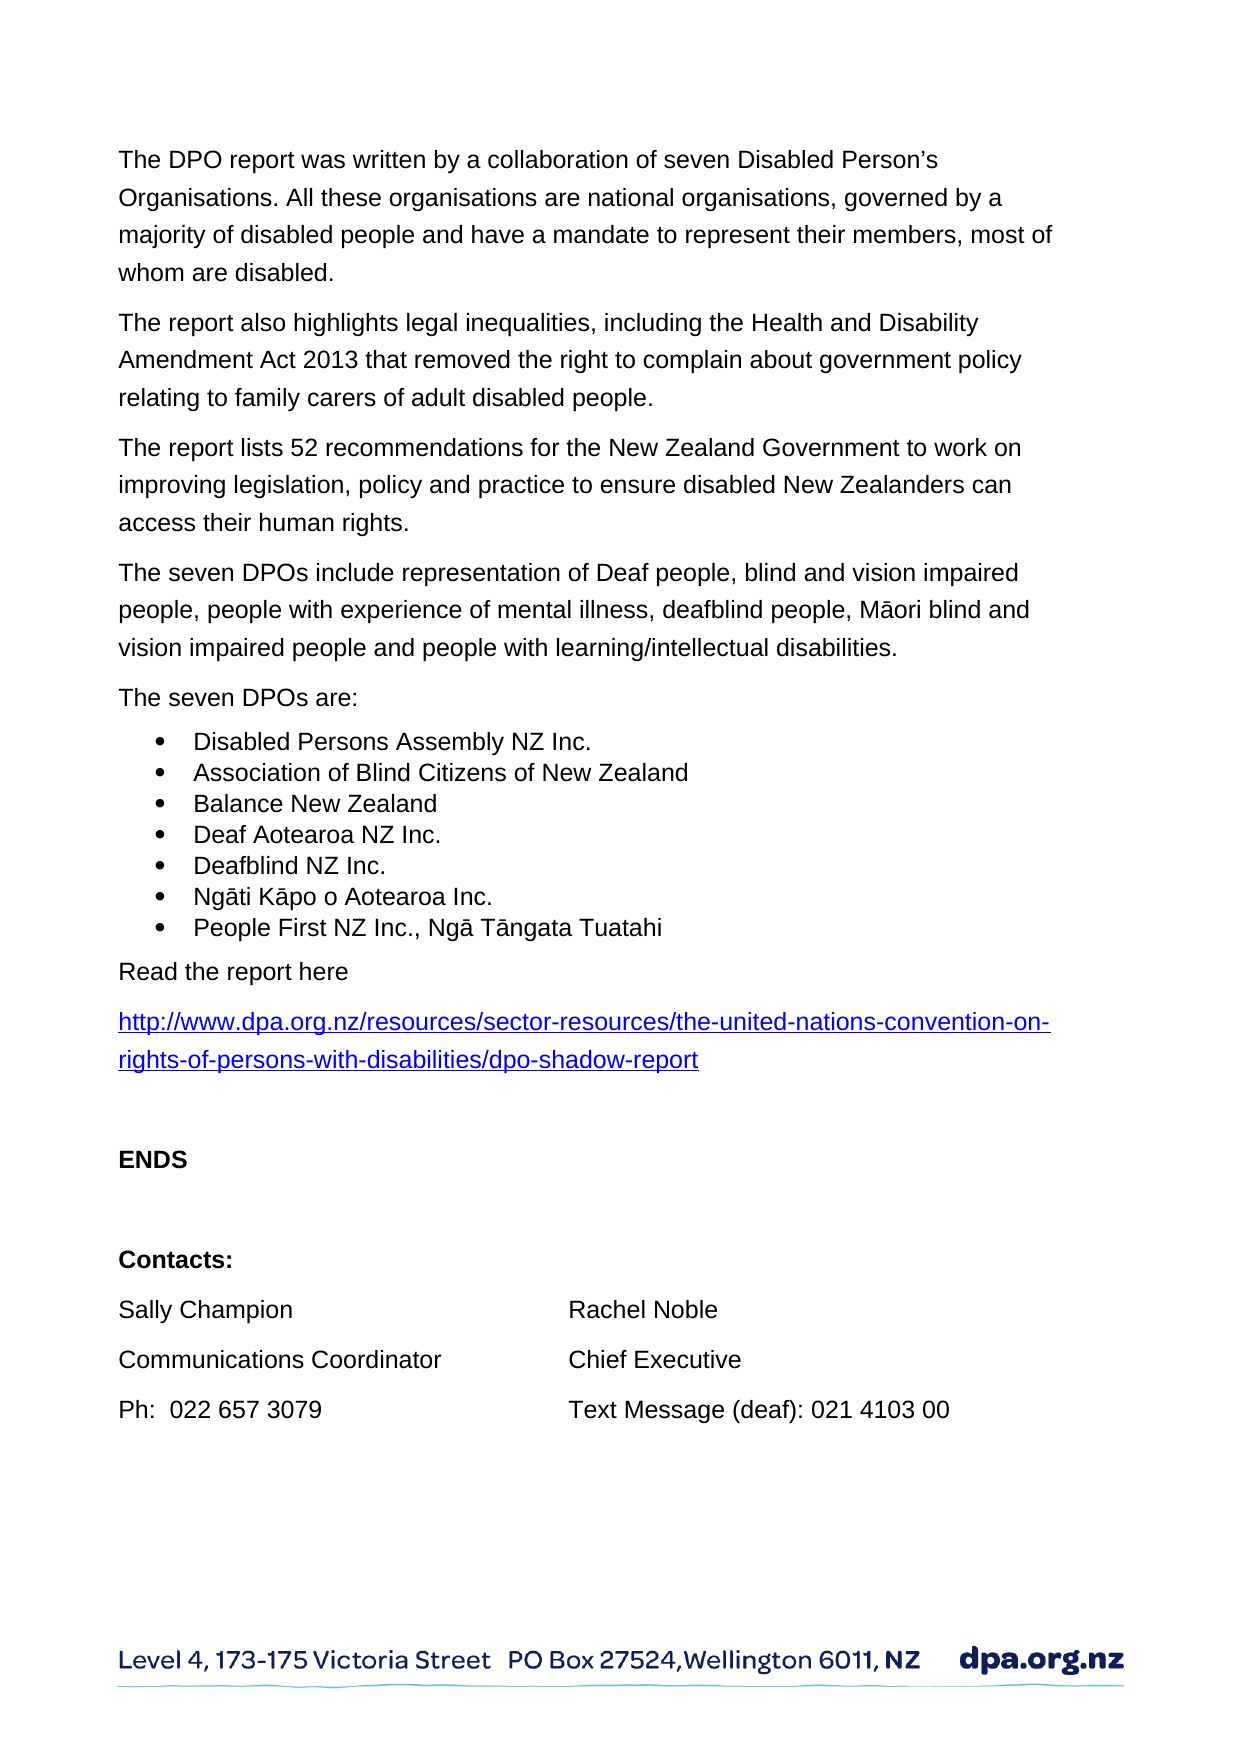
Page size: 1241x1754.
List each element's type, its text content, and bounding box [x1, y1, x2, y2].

text Read the report here [118, 957, 1092, 986]
list Association of Blind Citizens of New Zealand [156, 758, 1092, 786]
text Sally Champion Rachel Noble [118, 1288, 1092, 1326]
text Contacts: [118, 1238, 1092, 1276]
list Balance New Zealand [156, 789, 1092, 818]
text The seven DPOs include representation of Deaf people, blind and vision impaired people, people with experience of mental illness, deafblind people, Māori blind and vision impaired people and people with learning/intellectual disabilities. [118, 551, 1092, 664]
text ENDS [118, 1138, 1092, 1176]
text The report lists 52 recommendations for the New Zealand Government to work on improving legislation, policy and practice to ensure disabled New Zealanders can access their human rights. [118, 426, 1092, 539]
text The DPO report was written by a collaboration of seven Disabled Person’s Organisations. All these organisations are national organisations, governed by a majority of disabled people and have a mandate to represent their members, most of whom are disabled. [118, 139, 1092, 289]
list Disabled Persons Assembly NZ Inc. [156, 726, 1092, 755]
list Ngāti Kāpo o Aotearoa Inc. [156, 882, 1092, 911]
text The seven DPOs are: [118, 676, 1092, 714]
text http://www.dpa.org.nz/resources/sector-resources/the-united-nations-convention-on-rights-of-persons-with-disabilities/dpo-shadow-report [118, 1001, 1092, 1076]
picture [0, 1605, 1241, 1754]
text The report also highlights legal inequalities, including the Health and Disability Amendment Act 2013 that removed the right to complain about government policy relating to family carers of adult disabled people. [118, 301, 1092, 414]
list Deafblind NZ Inc. [156, 851, 1092, 880]
list People First NZ Inc., Ngā Tāngata Tuatahi [156, 913, 1092, 942]
text Communications Coordinator Chief Executive [118, 1338, 1092, 1376]
list Deaf Aotearoa NZ Inc. [156, 820, 1092, 849]
text Ph: 022 657 3079 Text Message (deaf): 021 4103 00 [118, 1388, 1092, 1426]
